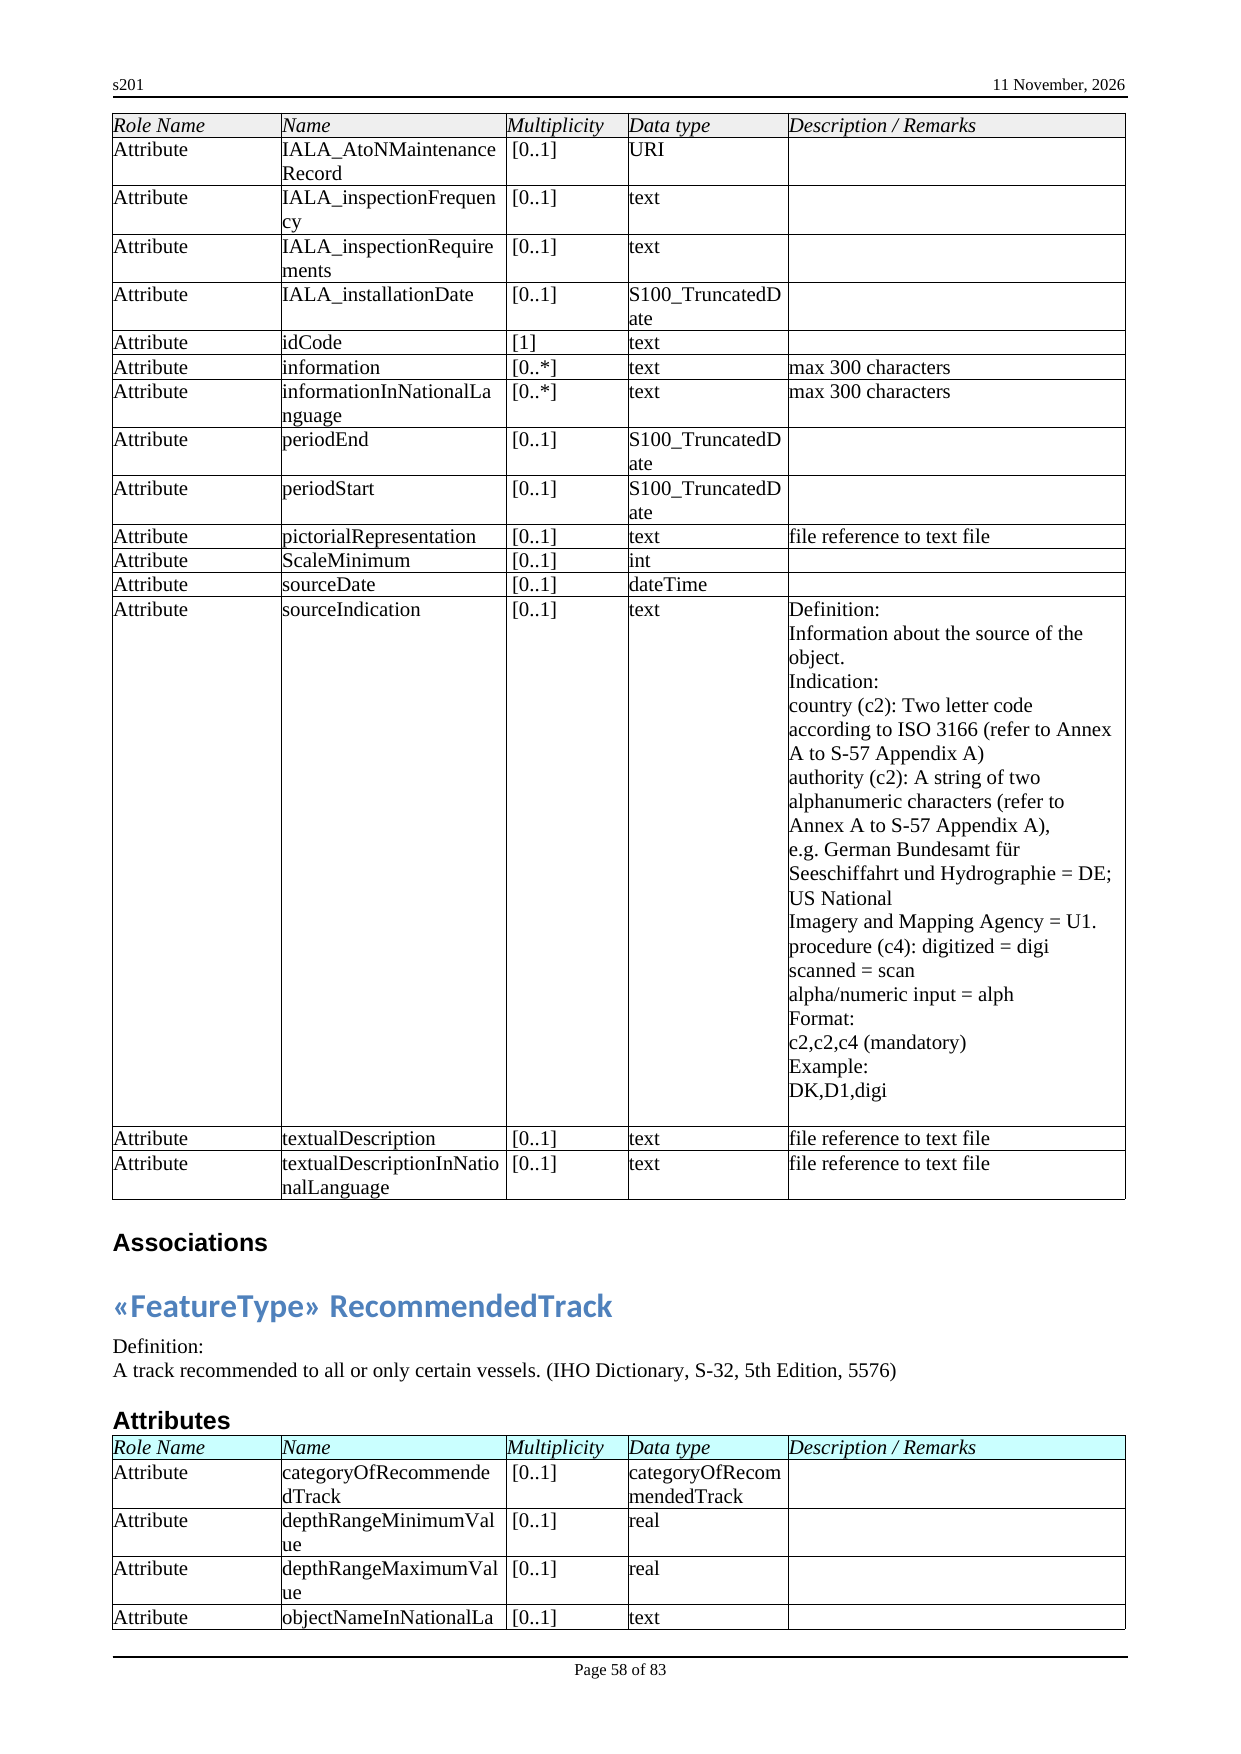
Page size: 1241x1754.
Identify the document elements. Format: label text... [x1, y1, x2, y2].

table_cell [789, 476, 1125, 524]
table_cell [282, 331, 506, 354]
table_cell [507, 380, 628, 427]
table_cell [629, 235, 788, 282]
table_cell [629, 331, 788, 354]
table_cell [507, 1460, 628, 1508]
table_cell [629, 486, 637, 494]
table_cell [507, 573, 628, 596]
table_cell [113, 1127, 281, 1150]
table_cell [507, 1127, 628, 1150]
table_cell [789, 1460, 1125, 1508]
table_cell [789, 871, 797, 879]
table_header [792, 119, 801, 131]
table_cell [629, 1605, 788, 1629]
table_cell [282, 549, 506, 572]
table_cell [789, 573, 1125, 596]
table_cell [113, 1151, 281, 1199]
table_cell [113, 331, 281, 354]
text Definition: [112, 1334, 1128, 1358]
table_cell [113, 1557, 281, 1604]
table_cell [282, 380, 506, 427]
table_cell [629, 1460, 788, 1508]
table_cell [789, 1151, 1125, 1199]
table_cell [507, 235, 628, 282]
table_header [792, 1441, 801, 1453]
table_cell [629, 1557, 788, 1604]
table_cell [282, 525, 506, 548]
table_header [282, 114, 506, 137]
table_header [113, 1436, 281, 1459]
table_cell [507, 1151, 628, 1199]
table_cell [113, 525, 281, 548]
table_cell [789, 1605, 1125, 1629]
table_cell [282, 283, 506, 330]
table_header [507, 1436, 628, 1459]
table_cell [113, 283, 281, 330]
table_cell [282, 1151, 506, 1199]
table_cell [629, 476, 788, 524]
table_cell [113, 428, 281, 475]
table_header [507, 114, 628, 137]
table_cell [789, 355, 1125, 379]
subtitle «FeatureType» RecommendedTrack [112, 1285, 1128, 1326]
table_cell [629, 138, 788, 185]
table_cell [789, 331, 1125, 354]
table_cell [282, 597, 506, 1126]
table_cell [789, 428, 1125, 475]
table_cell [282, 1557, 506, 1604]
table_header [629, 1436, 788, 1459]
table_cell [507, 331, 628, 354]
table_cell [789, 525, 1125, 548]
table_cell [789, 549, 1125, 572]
text Associations [112, 1228, 1128, 1256]
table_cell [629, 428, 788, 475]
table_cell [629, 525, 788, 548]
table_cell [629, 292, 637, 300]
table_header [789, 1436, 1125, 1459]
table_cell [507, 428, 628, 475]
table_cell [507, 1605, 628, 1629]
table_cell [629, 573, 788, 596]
text Attributes [112, 1406, 1128, 1435]
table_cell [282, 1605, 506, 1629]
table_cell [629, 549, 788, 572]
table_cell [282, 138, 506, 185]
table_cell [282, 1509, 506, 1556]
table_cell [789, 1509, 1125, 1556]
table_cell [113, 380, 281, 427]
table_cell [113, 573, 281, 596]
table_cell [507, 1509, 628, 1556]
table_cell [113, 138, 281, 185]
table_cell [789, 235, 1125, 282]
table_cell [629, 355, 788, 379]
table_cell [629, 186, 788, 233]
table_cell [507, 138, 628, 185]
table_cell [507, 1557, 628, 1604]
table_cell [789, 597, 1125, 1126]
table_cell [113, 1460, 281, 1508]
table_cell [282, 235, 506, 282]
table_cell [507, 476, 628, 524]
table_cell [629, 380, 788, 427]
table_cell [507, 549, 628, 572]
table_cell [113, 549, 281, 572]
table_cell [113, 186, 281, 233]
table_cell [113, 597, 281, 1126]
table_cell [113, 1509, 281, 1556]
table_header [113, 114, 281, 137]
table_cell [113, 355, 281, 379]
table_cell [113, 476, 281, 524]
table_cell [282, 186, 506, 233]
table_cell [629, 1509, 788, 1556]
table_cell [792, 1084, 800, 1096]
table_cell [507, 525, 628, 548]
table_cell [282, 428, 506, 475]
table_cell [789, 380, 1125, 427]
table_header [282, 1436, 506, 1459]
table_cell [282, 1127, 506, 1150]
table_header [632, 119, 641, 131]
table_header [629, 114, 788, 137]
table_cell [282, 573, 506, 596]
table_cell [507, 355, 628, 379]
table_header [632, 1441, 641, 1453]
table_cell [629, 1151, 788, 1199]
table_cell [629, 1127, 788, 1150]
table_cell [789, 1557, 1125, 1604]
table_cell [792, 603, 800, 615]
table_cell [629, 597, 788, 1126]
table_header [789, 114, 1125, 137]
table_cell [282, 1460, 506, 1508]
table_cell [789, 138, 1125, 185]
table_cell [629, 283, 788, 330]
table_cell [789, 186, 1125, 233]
text A track recommended to all or only certain vessels. (IHO Dictionary, S-32, 5th Edition, 5576) [112, 1358, 1128, 1382]
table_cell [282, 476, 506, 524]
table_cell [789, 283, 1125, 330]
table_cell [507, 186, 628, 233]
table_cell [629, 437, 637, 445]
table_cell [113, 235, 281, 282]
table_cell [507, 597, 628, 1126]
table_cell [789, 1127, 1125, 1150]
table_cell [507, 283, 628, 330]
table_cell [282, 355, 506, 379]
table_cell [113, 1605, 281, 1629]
